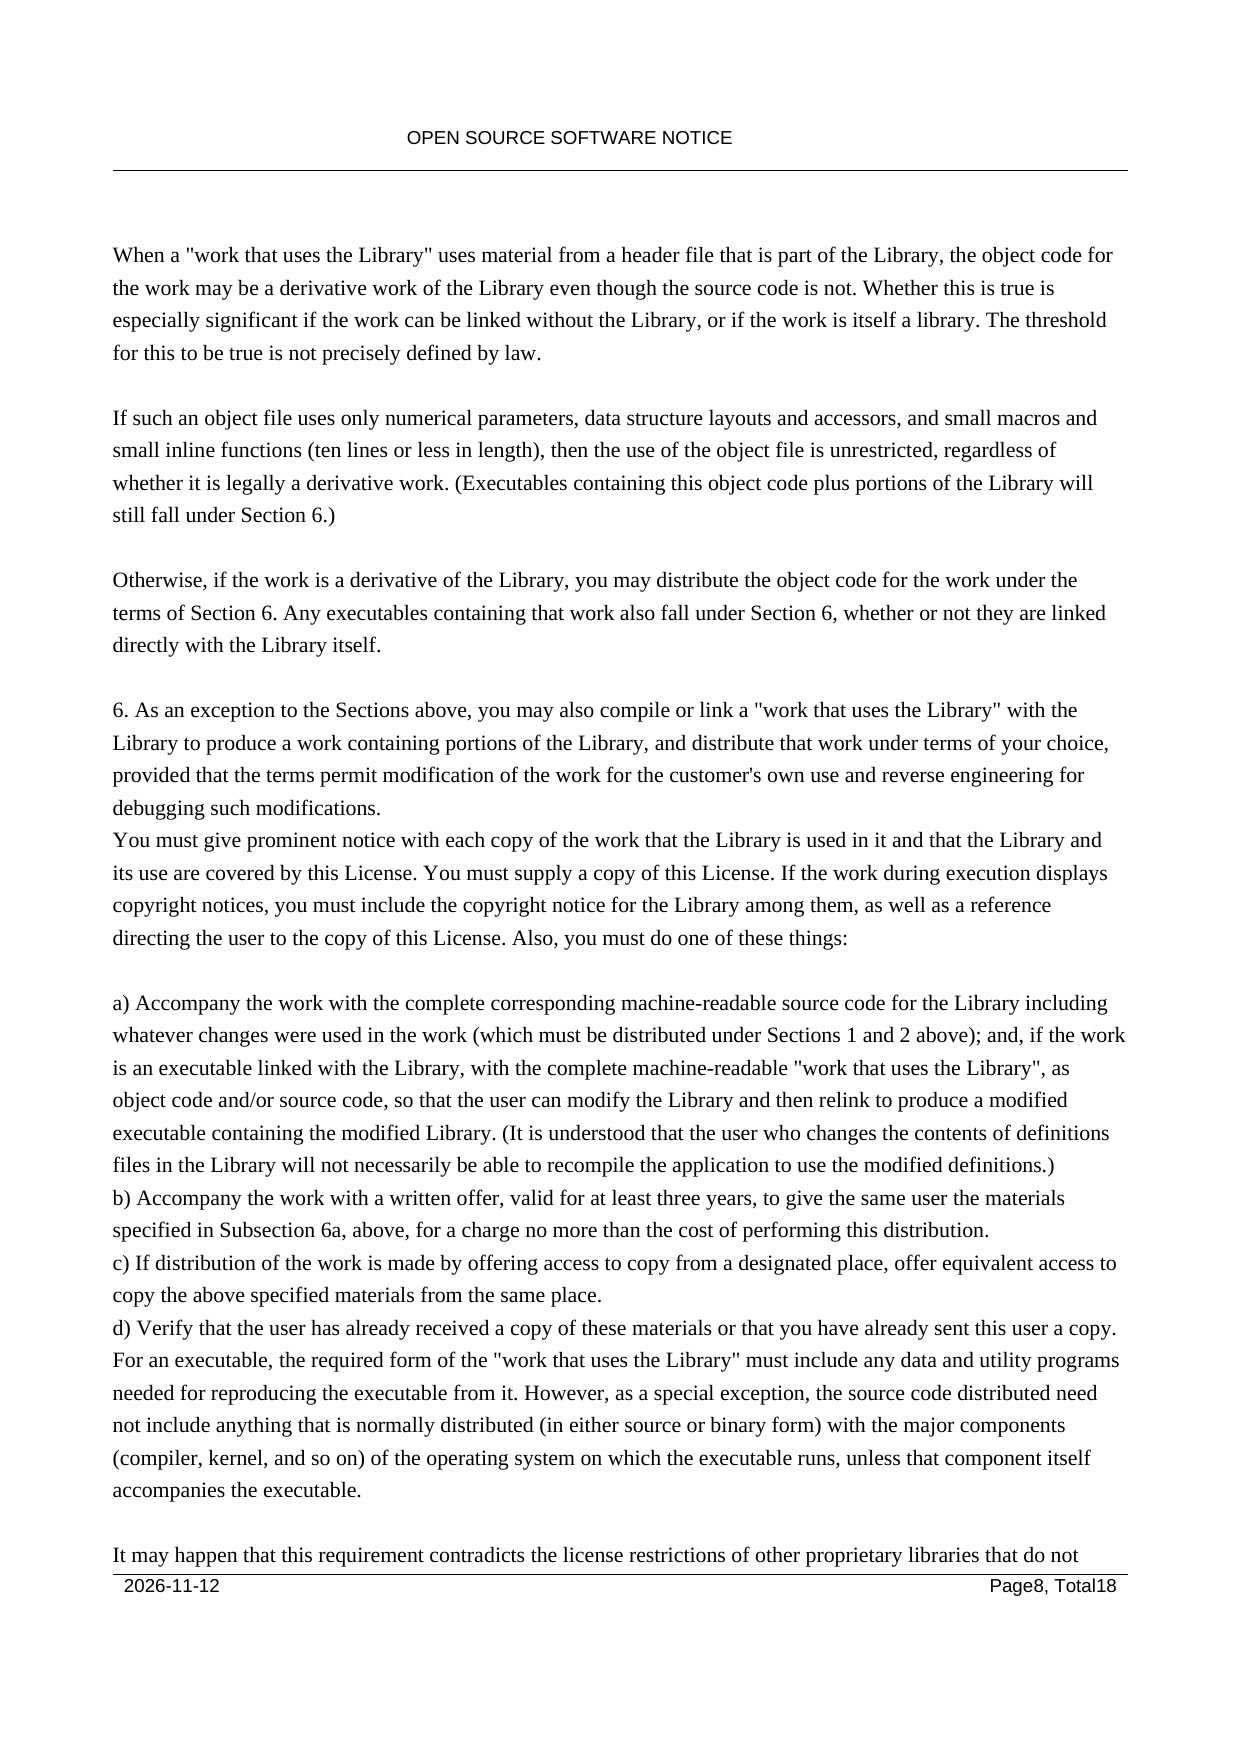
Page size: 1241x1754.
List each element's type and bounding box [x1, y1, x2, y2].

text [112, 206, 1128, 1571]
